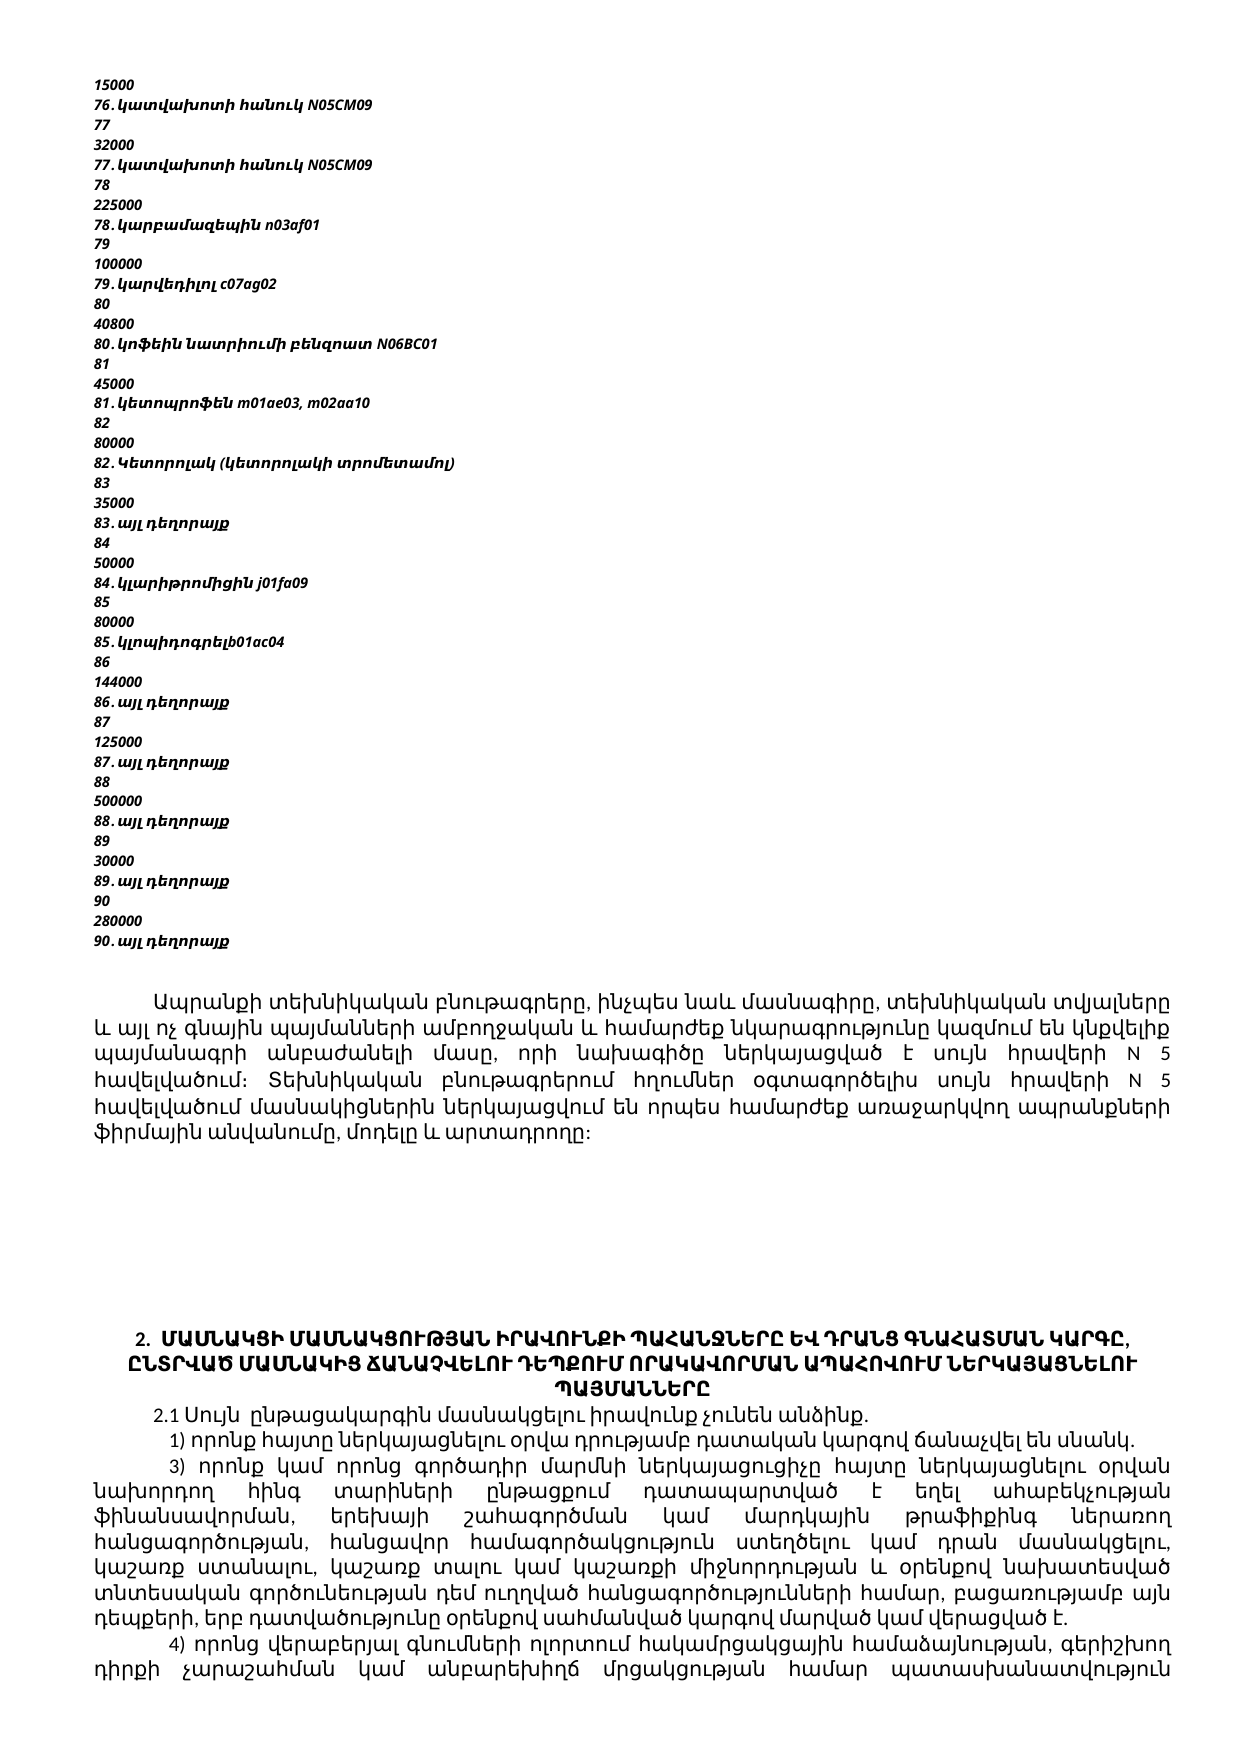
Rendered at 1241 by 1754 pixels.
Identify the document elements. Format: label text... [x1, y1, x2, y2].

text 1) որոնք հայտը ներկայացնելու օրվա դրությամբ դատական կարգով ճանաչվել են սնանկ. [94, 1427, 1171, 1453]
text 2. ՄԱՍՆԱԿՑԻ ՄԱՍՆԱԿՑՈՒԹՅԱՆ ԻՐԱՎՈՒՆՔԻ ՊԱՀԱՆՋՆԵՐԸ ԵՎ ԴՐԱՆՑ ԳՆԱՀԱՏՄԱՆ ԿԱՐԳԸ, ԸՆՏՐՎԱԾ ՄԱՍՆԱԿԻՑ ՃԱՆԱՉՎԵԼՈՒ ԴԵՊՔՈՒՄ ՈՐԱԿԱՎՈՐՄԱՆ ԱՊԱՀՈՎՈՒՄ ՆԵՐԿԱՅԱՑՆԵԼՈՒ ՊԱՅՄԱՆՆԵՐԸ [94, 1326, 1171, 1402]
text 3) որոնք կամ որոնց գործադիր մարմնի ներկայացուցիչը հայտը ներկայացնելու օրվան նախորդող հինգ տարիների ընթացքում դատապարտված է եղել ահաբեկչության ֆինանսավորման, երեխայի շահագործման կամ մարդկային թրաֆիքինգ ներառող հանցագործության, հանցավոր համագործակցություն ստեղծելու կամ դրան մասնակցելու, կաշառք ստանալու, կաշառք տալու կամ կաշառքի միջնորդության և օրենքով նախատեսված տնտեսական գործունեության դեմ ուղղված հանցագործությունների համար, բացառությամբ այն դեպքերի, երբ դատվածությունը օրենքով սահմանված կարգով մարված կամ վերացված է. [94, 1453, 1171, 1631]
text Ապրանքի տեխնիկական բնութագրերը, ինչպես նաև մասնագիրը, տեխնիկական տվյալները և այլ ոչ գնային պայմանների ամբողջական և համարժեք նկարագրությունը կազմում են կնքվելիք պայմանագրի անբաժանելի մասը, որի նախագիծը ներկայացված է սույն հրավերի N 5 հավելվածում։ Տեխնիկական բնութագրերում հղումներ օգտագործելիս սույն հրավերի N 5 հավելվածում մասնակիցներին ներկայացվում են որպես համարժեք առաջարկվող ապրանքների ֆիրմային անվանումը, մոդելը և արտադրողը: [94, 989, 1171, 1145]
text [94, 1631, 1171, 1682]
text 2.1 Սույն ընթացակարգին մասնակցելու իրավունք չունեն անձինք. [94, 1402, 1171, 1427]
